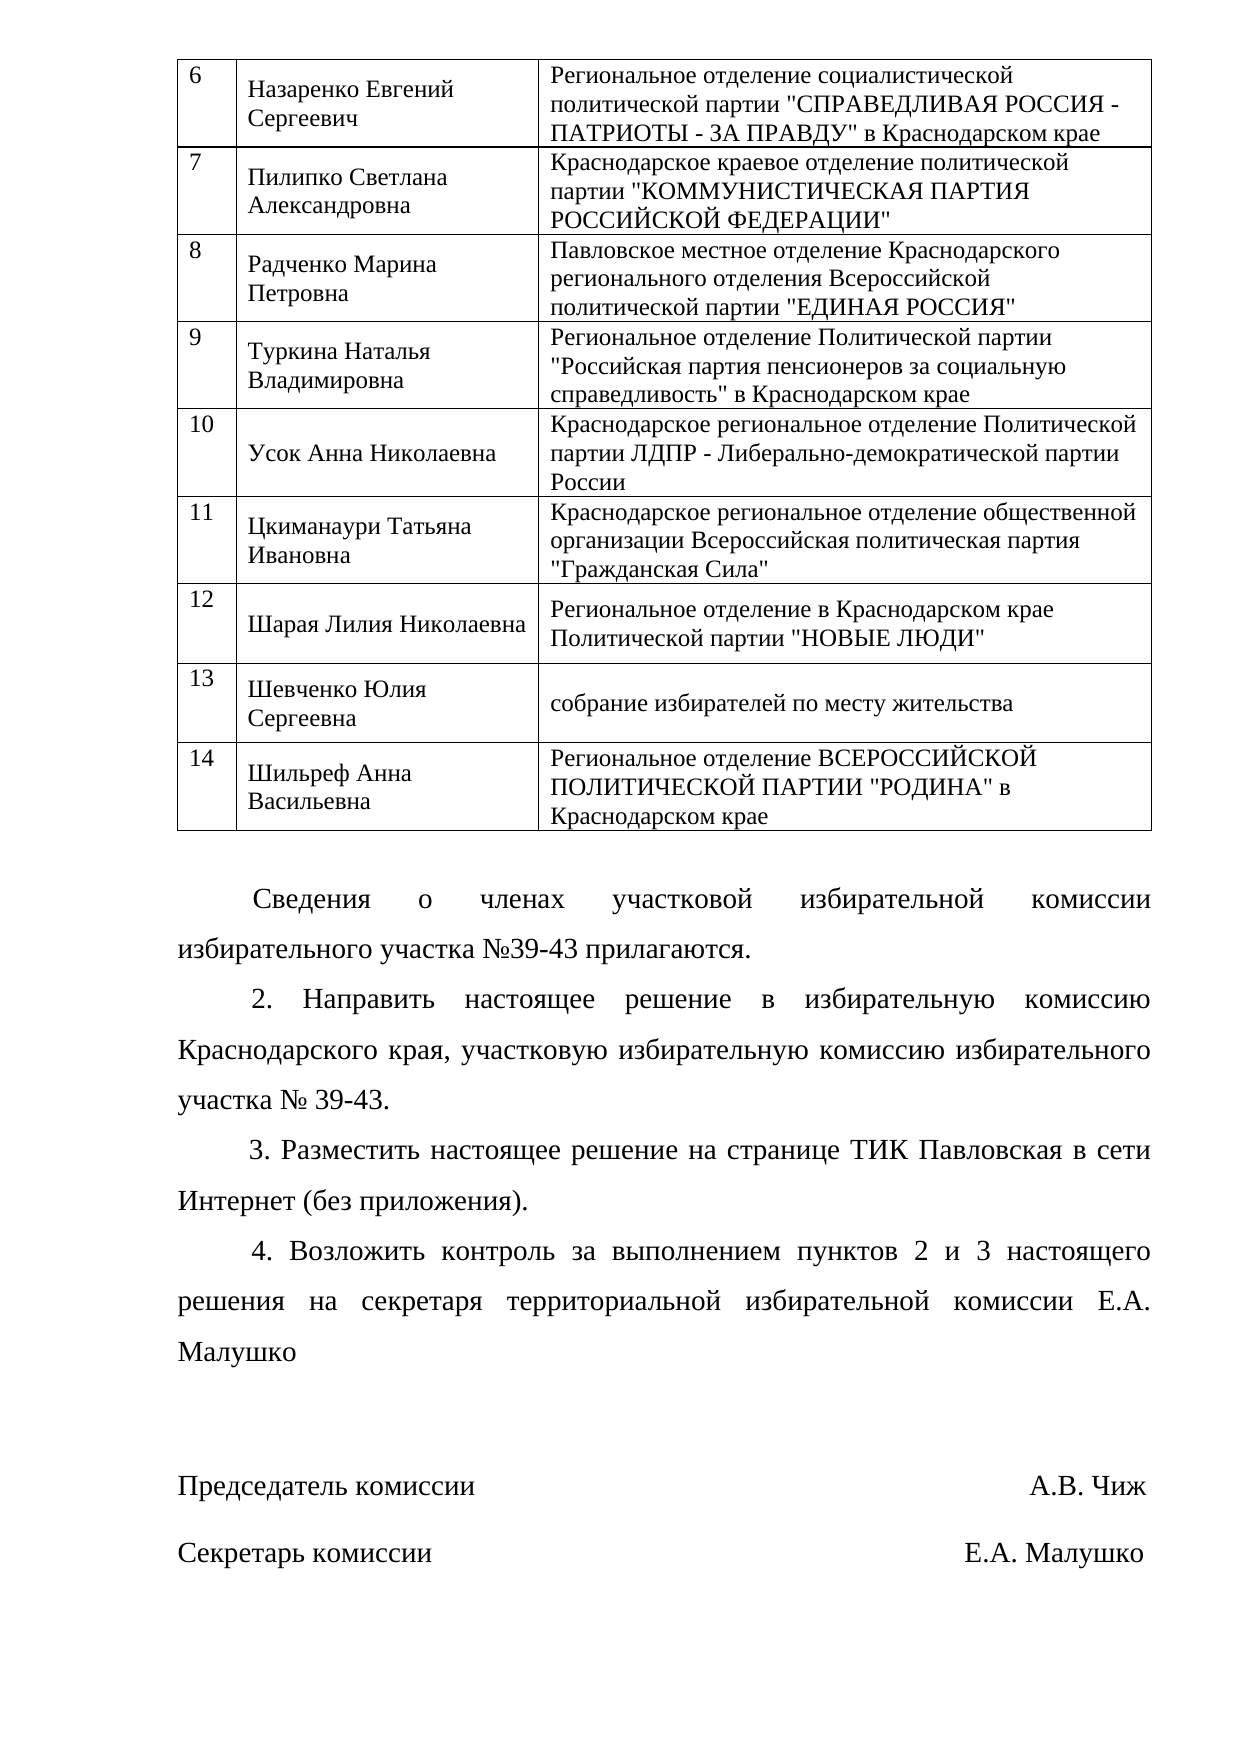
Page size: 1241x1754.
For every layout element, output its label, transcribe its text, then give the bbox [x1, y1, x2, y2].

table_cell Усок Анна Николаевна [237, 409, 538, 496]
table_cell 10 [178, 409, 236, 496]
text 2. Направить настоящее решение в избирательную комиссию Краснодарского края, участковую избирательную комиссию избирательного участка № 39-43. [177, 981, 1152, 1116]
table_cell Краснодарское региональное отделение Политической партии ЛДПР - Либерально-демократической партии России [539, 409, 1151, 496]
table_cell 12 [178, 584, 236, 662]
table_cell Региональное отделение ВСЕРОССИЙСКОЙ ПОЛИТИЧЕСКОЙ ПАРТИИ "РОДИНА" в Краснодарском крае [539, 743, 1151, 829]
table_cell Региональное отделение Политической партии "Российская партия пенсионеров за социальную справедливость" в Краснодарском крае [539, 322, 1151, 408]
table_cell 7 [178, 148, 236, 234]
text Сведения о членах участковой избирательной комиссии избирательного участка №39-43 прилагаются. [177, 881, 1152, 965]
table_cell Региональное отделение социалистической политической партии "СПРАВЕДЛИВАЯ РОССИЯ - ПАТРИОТЫ - ЗА ПРАВДУ" в Краснодарском крае [539, 60, 1151, 146]
table_cell Шильреф Анна Васильевна [237, 743, 538, 829]
table_cell Шарая Лилия Николаевна [237, 584, 538, 662]
table_cell Цкиманаури Татьяна Ивановна [237, 497, 538, 583]
table_cell Шевченко Юлия Сергеевна [237, 664, 538, 742]
table_cell 9 [178, 322, 236, 408]
table_cell Краснодарское региональное отделение общественной организации Всероссийская политическая партия "Гражданская Сила" [539, 497, 1151, 583]
table_cell Региональное отделение в Краснодарском крае Политической партии "НОВЫЕ ЛЮДИ" [539, 584, 1151, 662]
table_cell Радченко Марина Петровна [237, 235, 538, 321]
table_cell собрание избирателей по месту жительства [539, 664, 1151, 742]
table_cell 8 [178, 235, 236, 321]
text Секретарь комиссии Е.А. Малушко [177, 1535, 1152, 1568]
table_cell 6 [178, 60, 236, 146]
text 3. Разместить настоящее решение на странице ТИК Павловская в сети Интернет (без приложения). [177, 1132, 1152, 1216]
table_cell Пилипко Светлана Александровна [237, 148, 538, 234]
text Председатель комиссии А.В. Чиж [177, 1468, 1152, 1501]
table_cell 14 [178, 743, 236, 829]
table_cell Краснодарское краевое отделение политической партии "КОММУНИСТИЧЕСКАЯ ПАРТИЯ РОССИЙСКОЙ ФЕДЕРАЦИИ" [539, 148, 1151, 234]
table_cell 11 [178, 497, 236, 583]
table_cell Туркина Наталья Владимировна [237, 322, 538, 408]
table_cell 13 [178, 664, 236, 742]
text 4. Возложить контроль за выполнением пунктов 2 и 3 настоящего решения на секретаря территориальной избирательной комиссии Е.А. Малушко [177, 1233, 1152, 1367]
table_cell Назаренко Евгений Сергеевич [237, 60, 538, 146]
table_cell Павловское местное отделение Краснодарского регионального отделения Всероссийской политической партии "ЕДИНАЯ РОССИЯ" [539, 235, 1151, 321]
